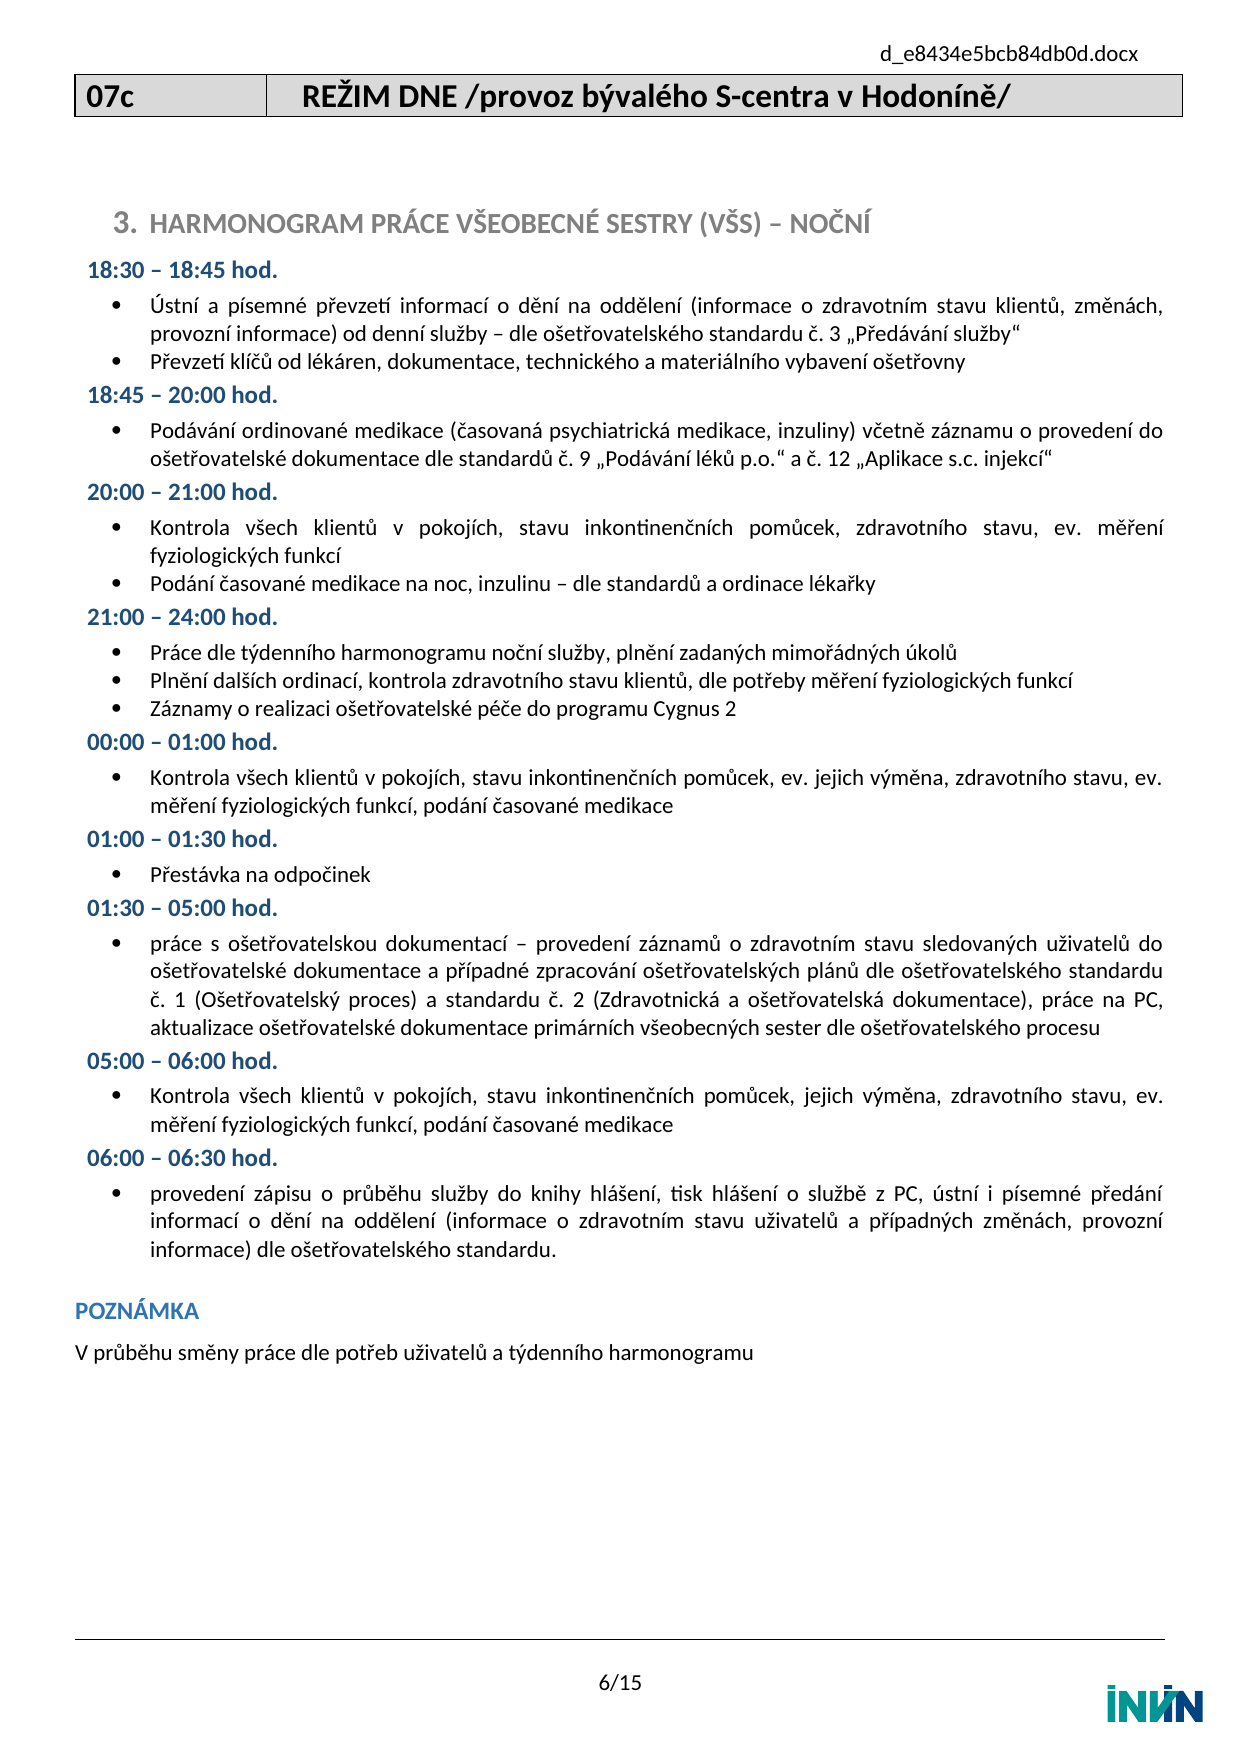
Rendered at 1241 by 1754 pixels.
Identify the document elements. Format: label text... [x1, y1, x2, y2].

subtitle 18:30 – 18:45 hod. [87, 254, 1165, 284]
subtitle 20:00 – 21:00 hod. [87, 476, 1165, 506]
list Podávání ordinované medikace (časovaná psychiatrická medikace, inzuliny) včetně záznamu o provedení do ošetřovatelské dokumentace dle standardů č. 9 „Podávání léků p.o.“ a č. 12 „Aplikace s.c. injekcí“ [112, 416, 1165, 472]
subtitle 01:00 – 01:30 hod. [87, 823, 1165, 853]
list Kontrola všech klientů v pokojích, stavu inkontinenčních pomůcek, jejich výměna, zdravotního stavu, ev. měření fyziologických funkcí, podání časované medikace [112, 1082, 1165, 1138]
list Práce dle týdenního harmonogramu noční služby, plnění zadaných mimořádných úkolů [112, 638, 1165, 666]
list Plnění dalších ordinací, kontrola zdravotního stavu klientů, dle potřeby měření fyziologických funkcí [112, 666, 1165, 694]
list Ústní a písemné převzetí informací o dění na oddělení (informace o zdravotním stavu klientů, změnách, provozní informace) od denní služby – dle ošetřovatelského standardu č. 3 „Předávání služby“ [112, 291, 1165, 347]
subtitle 05:00 – 06:00 hod. [87, 1045, 1165, 1075]
subtitle 00:00 – 01:00 hod. [87, 726, 1165, 756]
list Převzetí klíčů od lékáren, dokumentace, technického a materiálního vybavení ošetřovny [112, 347, 1165, 375]
subtitle HARMONOGRAM PRÁCE VŠEOBECNÉ SESTRY (VŠS) – NOČNÍ [112, 201, 1165, 241]
subtitle 18:45 – 20:00 hod. [87, 379, 1165, 409]
list Kontrola všech klientů v pokojích, stavu inkontinenčních pomůcek, ev. jejich výměna, zdravotního stavu, ev. měření fyziologických funkcí, podání časované medikace [112, 763, 1165, 819]
list provedení zápisu o průběhu služby do knihy hlášení, tisk hlášení o službě z PC, ústní i písemné předání informací o dění na oddělení (informace o zdravotním stavu uživatelů a případných změnách, provozní informace) dle ošetřovatelského standardu. [112, 1179, 1165, 1263]
subtitle 06:00 – 06:30 hod. [87, 1142, 1165, 1172]
text V průběhu směny práce dle potřeb uživatelů a týdenního harmonogramu [75, 1338, 1165, 1366]
list Přestávka na odpočinek [112, 860, 1165, 888]
list Kontrola všech klientů v pokojích, stavu inkontinenčních pomůcek, zdravotního stavu, ev. měření fyziologických funkcí [112, 513, 1165, 569]
list práce s ošetřovatelskou dokumentací – provedení záznamů o zdravotním stavu sledovaných uživatelů do ošetřovatelské dokumentace a případné zpracování ošetřovatelských plánů dle ošetřovatelského standardu č. 1 (Ošetřovatelský proces) a standardu č. 2 (Zdravotnická a ošetřovatelská dokumentace), práce na PC, aktualizace ošetřovatelské dokumentace primárních všeobecných sester dle ošetřovatelského procesu [112, 929, 1165, 1041]
list Záznamy o realizaci ošetřovatelské péče do programu Cygnus 2 [112, 694, 1165, 722]
subtitle 01:30 – 05:00 hod. [87, 892, 1165, 922]
picture [1107, 1685, 1203, 1722]
subtitle Poznámka [75, 1295, 1165, 1325]
subtitle 21:00 – 24:00 hod. [87, 601, 1165, 631]
list Podání časované medikace na noc, inzulinu – dle standardů a ordinace lékařky [112, 569, 1165, 597]
